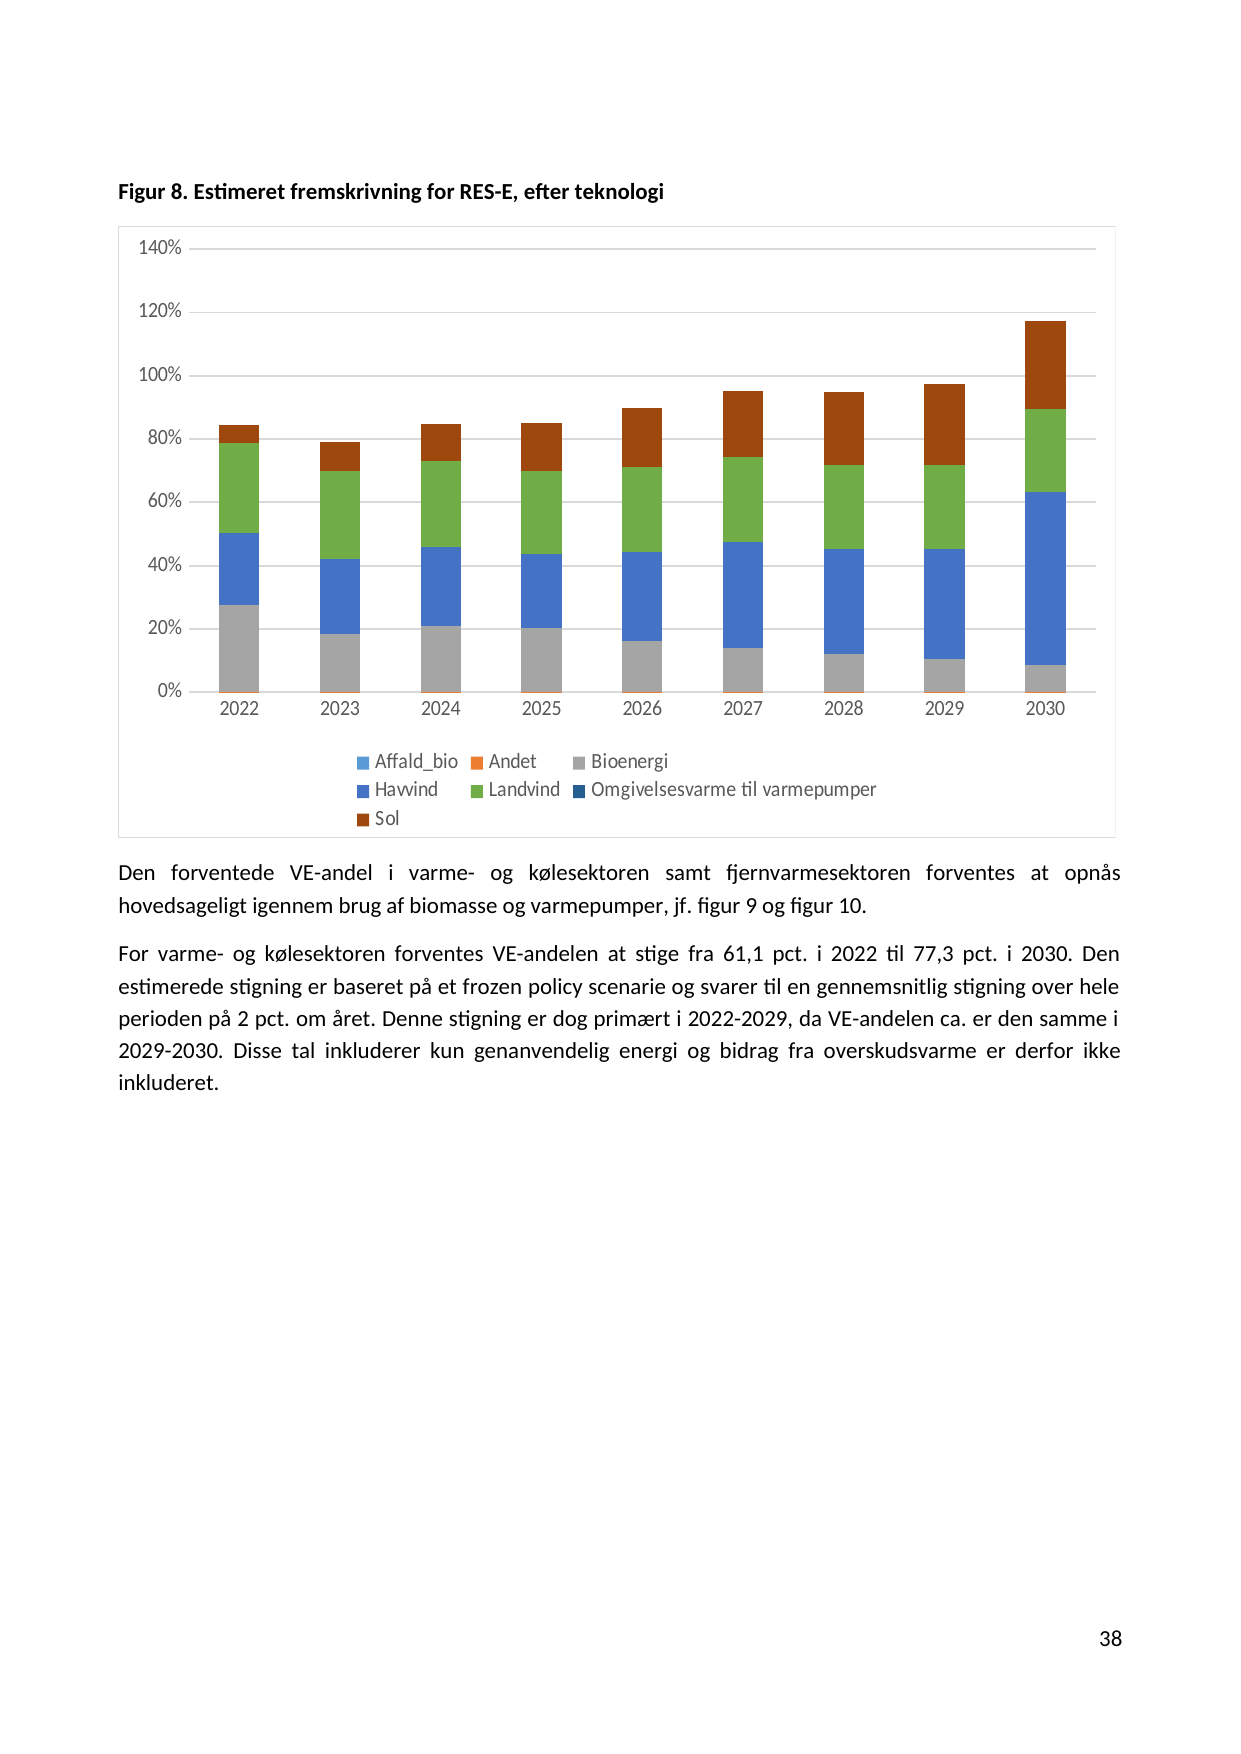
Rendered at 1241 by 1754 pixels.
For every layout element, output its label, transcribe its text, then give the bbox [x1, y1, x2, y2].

text For varme- og kølesektoren forventes VE-andelen at stige fra 61,1 pct. i 2022 til 77,3 pct. i 2030. Den estimerede stigning er baseret på et frozen policy scenarie og svarer til en gennemsnitlig stigning over hele perioden på 2 pct. om året. Denne stigning er dog primært i 2022-2029, da VE-andelen ca. er den samme i 2029-2030. Disse tal inkluderer kun genanvendelig energi og bidrag fra overskudsvarme er derfor ikke inkluderet. [118, 939, 1122, 1096]
text Figur 8. Estimeret fremskrivning for RES-E, efter teknologi [118, 177, 1122, 205]
text Den forventede VE-andel i varme- og kølesektoren samt fjernvarmesektoren forventes at opnås hovedsageligt igennem brug af biomasse og varmepumper, jf. figur 9 og figur 10. [118, 858, 1122, 919]
